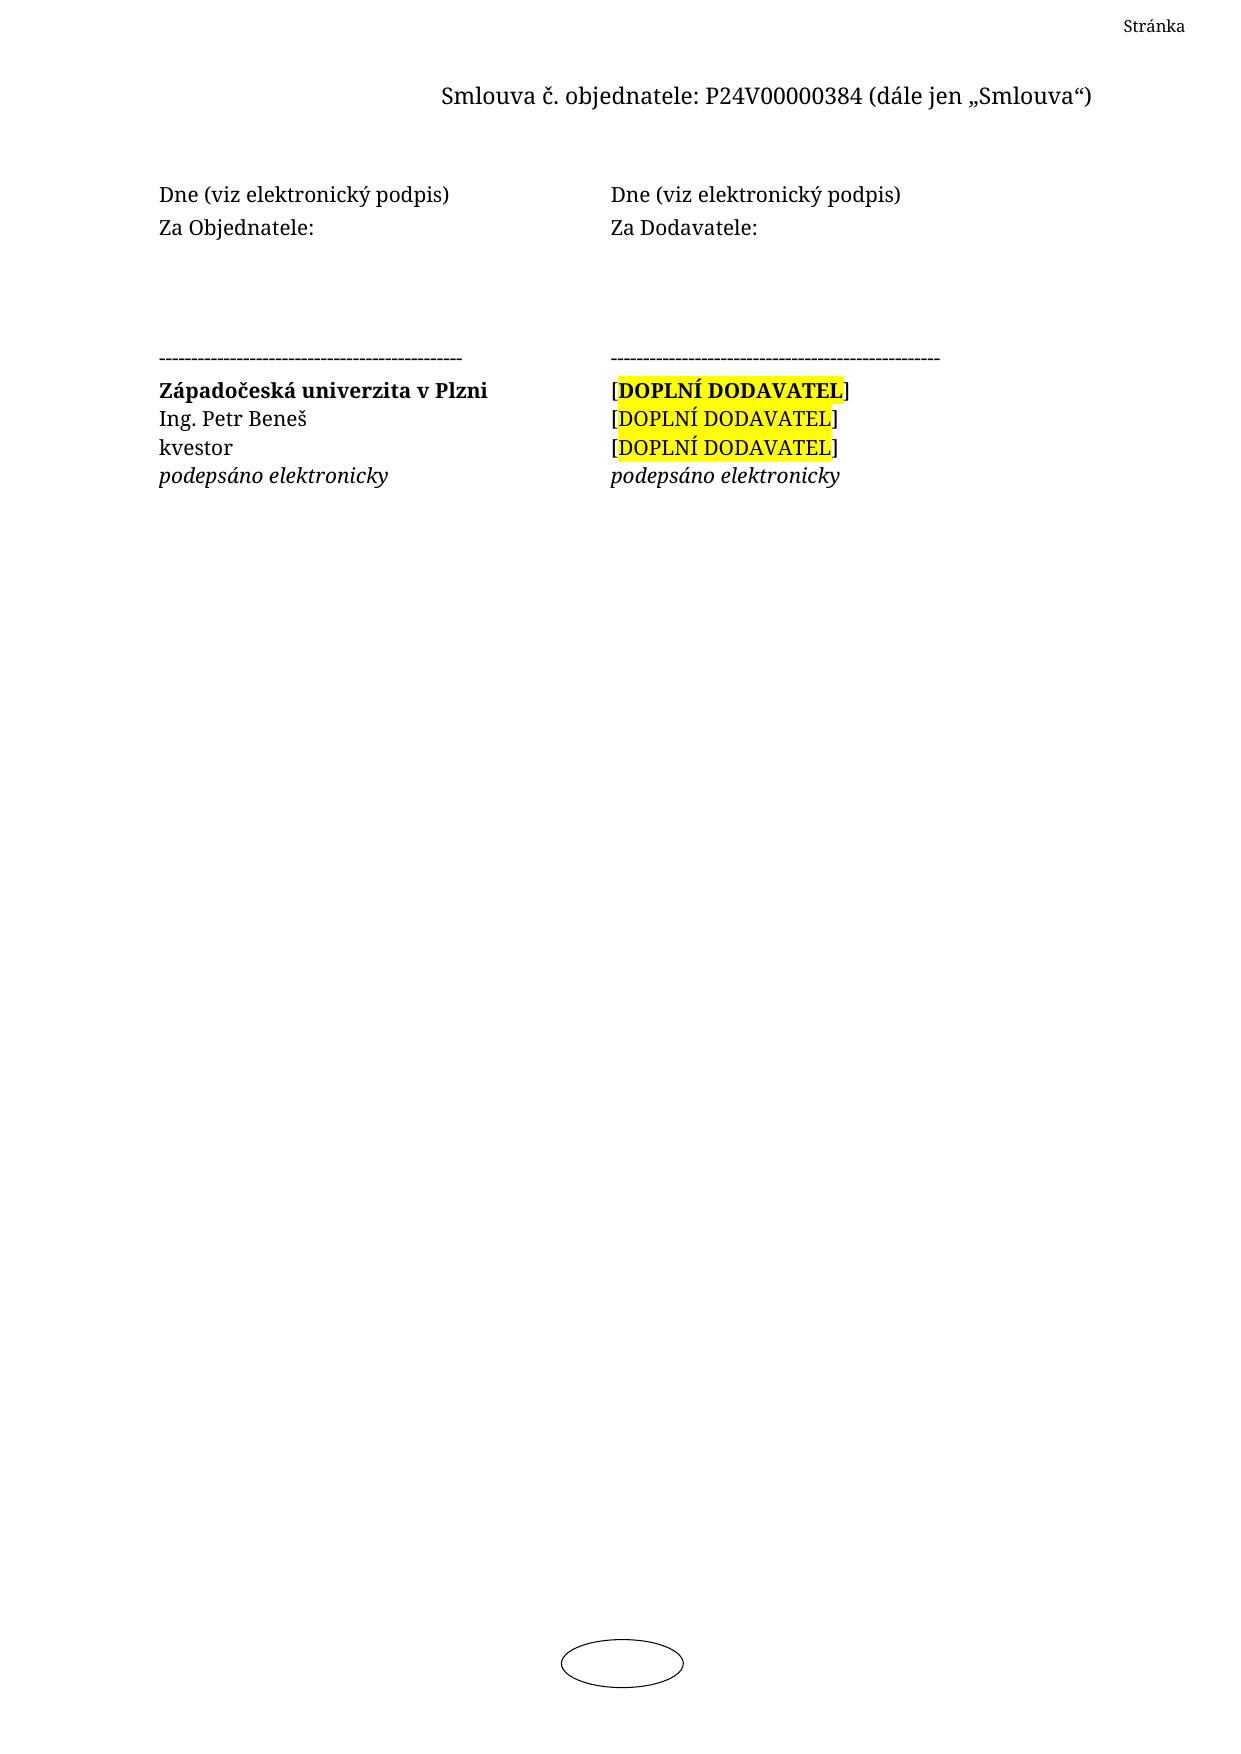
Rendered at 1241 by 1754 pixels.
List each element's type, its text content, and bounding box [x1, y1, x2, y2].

table_header Dne (viz elektronický podpis) Za Dodavatele: --------------------------------------------------- [DOPLNÍ DODAVATEL] [DOPLNÍ DODAVATEL] [DOPLNÍ DODAVATEL] podepsáno elektronicky [599, 180, 1051, 490]
table_header Dne (viz elektronický podpis) Za Objednatele: ----------------------------------------------- Západočeská univerzita v Plzni Ing. Petr Beneš kvestor podepsáno elektronicky [148, 180, 599, 490]
